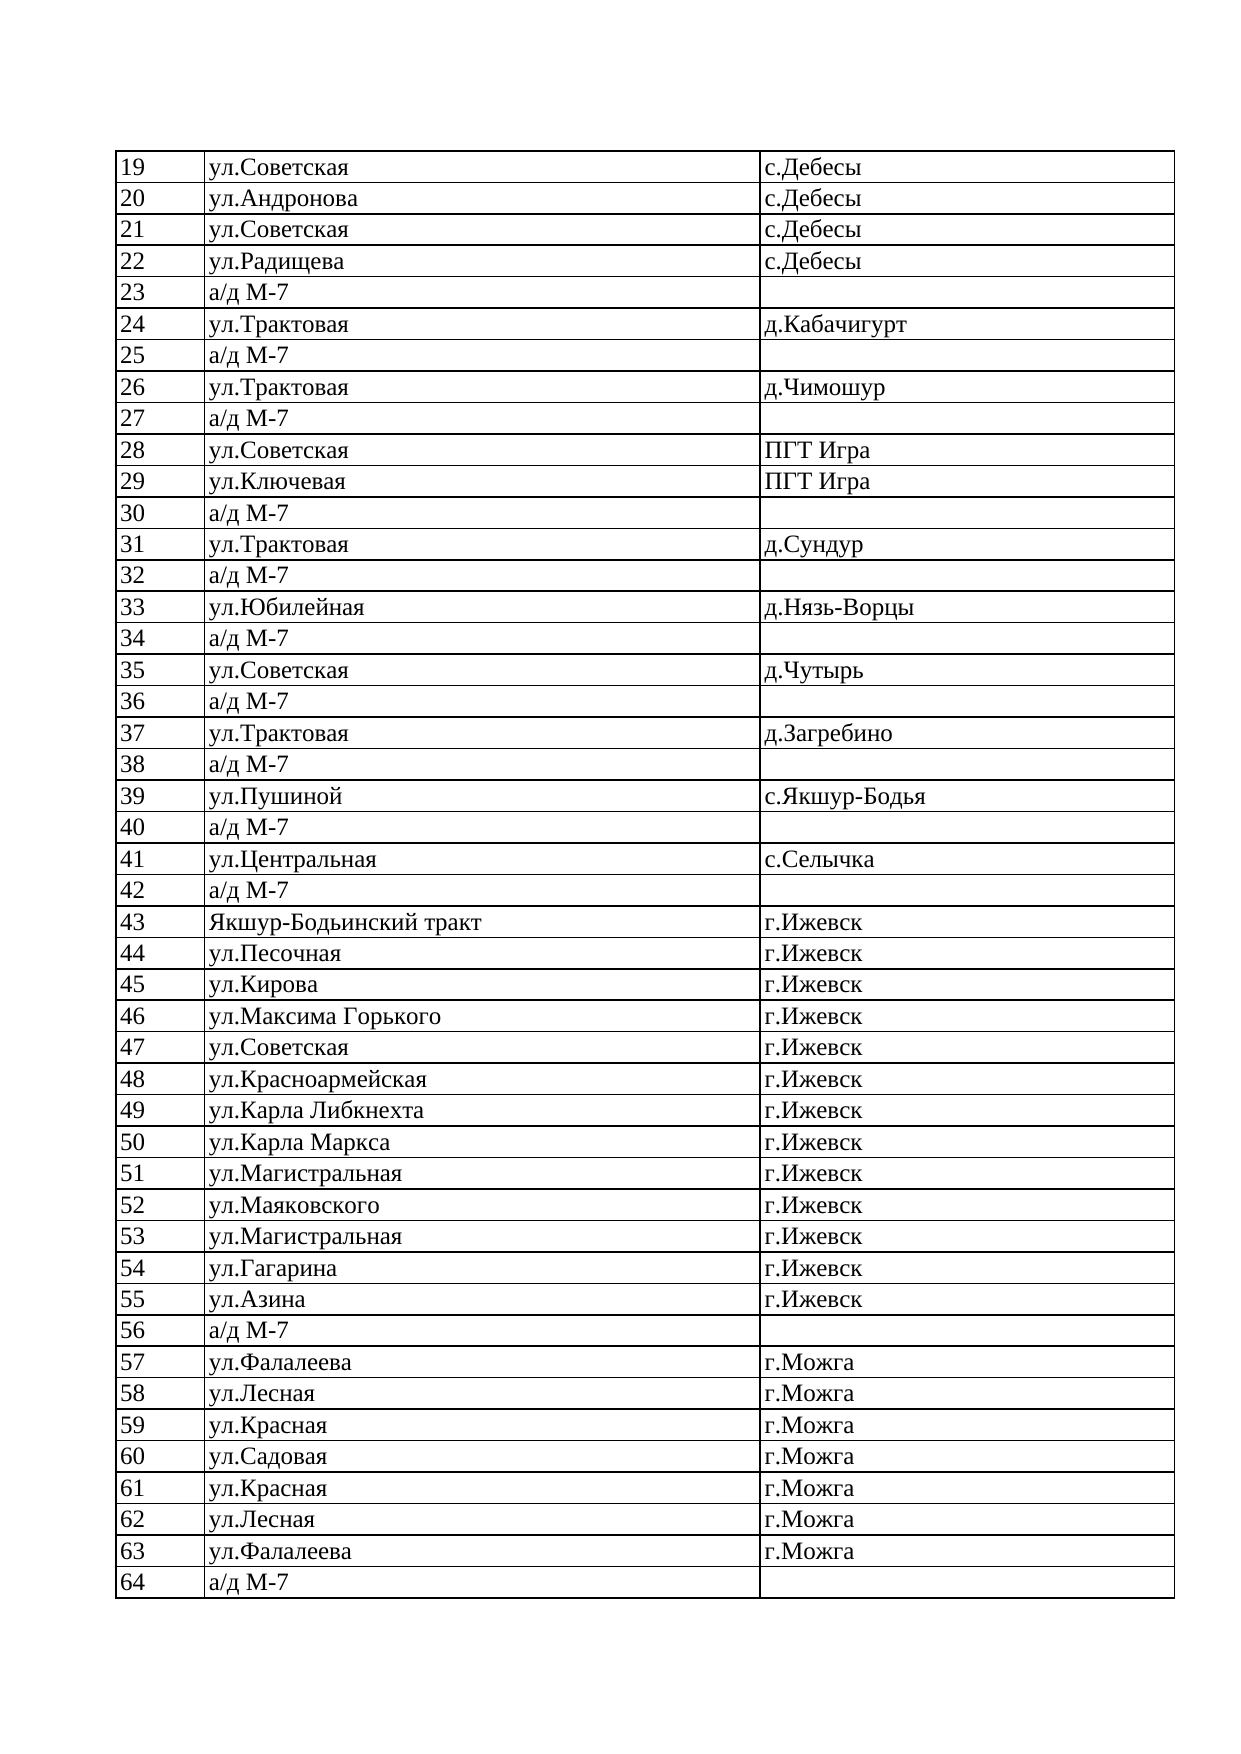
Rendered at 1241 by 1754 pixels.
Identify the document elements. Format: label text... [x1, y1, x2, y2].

table_cell 56 [117, 1316, 204, 1345]
table_cell д.Сундур [761, 529, 1174, 559]
table_cell д.Чимошур [761, 372, 1174, 402]
table_cell 34 [117, 623, 204, 653]
table_cell 48 [117, 1064, 204, 1094]
table_cell 30 [117, 498, 204, 527]
table_cell ул.Карла Либкнехта [205, 1095, 759, 1125]
table_cell ул.Гагарина [205, 1253, 759, 1282]
table_cell 53 [117, 1221, 204, 1251]
table_cell 44 [117, 938, 204, 968]
table_cell 40 [117, 812, 204, 842]
table_cell г.Ижевск [761, 1190, 1174, 1219]
table_cell а/д М-7 [205, 403, 759, 433]
table_cell а/д М-7 [205, 1316, 759, 1345]
table_cell [761, 749, 1174, 779]
table_cell 59 [117, 1410, 204, 1440]
table_cell 61 [117, 1473, 204, 1503]
table_cell а/д М-7 [205, 812, 759, 842]
table_cell а/д М-7 [205, 277, 759, 307]
table_cell г.Ижевск [761, 1221, 1174, 1251]
table_cell 23 [117, 277, 204, 307]
table_cell 19 [117, 152, 204, 181]
table_cell 45 [117, 970, 204, 999]
table_cell 25 [117, 340, 204, 370]
table_cell [761, 277, 1174, 307]
table_cell г.Ижевск [761, 907, 1174, 936]
table_cell а/д М-7 [205, 686, 759, 716]
table_cell с.Дебесы [761, 183, 1174, 213]
table_cell г.Ижевск [761, 1001, 1174, 1031]
table_cell ул.Пушиной [205, 781, 759, 811]
table_cell ул.Азина [205, 1284, 759, 1314]
table_cell [761, 875, 1174, 905]
table_cell 37 [117, 718, 204, 748]
table_cell ПГТ Игра [761, 435, 1174, 464]
table_cell 26 [117, 372, 204, 402]
table_cell 29 [117, 466, 204, 496]
table_cell ул.Трактовая [205, 529, 759, 559]
table_cell ул.Фалалеева [205, 1536, 759, 1566]
table_cell ул.Фалалеева [205, 1347, 759, 1377]
table_cell г.Можга [761, 1378, 1174, 1408]
table_cell д.Нязь-Ворцы [761, 592, 1174, 622]
table_cell 58 [117, 1378, 204, 1408]
table_cell 31 [117, 529, 204, 559]
table_cell [761, 623, 1174, 653]
table_cell 47 [117, 1032, 204, 1062]
table_cell а/д М-7 [205, 1567, 759, 1597]
table_cell г.Можга [761, 1504, 1174, 1534]
table_cell 36 [117, 686, 204, 716]
table_cell г.Ижевск [761, 1064, 1174, 1094]
table_cell 51 [117, 1158, 204, 1188]
table_cell ул.Советская [205, 435, 759, 464]
table_cell 55 [117, 1284, 204, 1314]
table_cell 52 [117, 1190, 204, 1219]
table_cell а/д М-7 [205, 561, 759, 590]
table_cell [761, 561, 1174, 590]
table_cell а/д М-7 [205, 340, 759, 370]
table_cell 64 [117, 1567, 204, 1597]
table_cell 41 [117, 844, 204, 873]
table_cell а/д М-7 [205, 875, 759, 905]
table_cell 43 [117, 907, 204, 936]
table_cell ул.Магистральная [205, 1221, 759, 1251]
table_cell ул.Лесная [205, 1378, 759, 1408]
table_cell [761, 686, 1174, 716]
table_cell [761, 1567, 1174, 1597]
table_cell с.Дебесы [761, 152, 1174, 181]
table_cell [761, 340, 1174, 370]
table_cell г.Можга [761, 1473, 1174, 1503]
table_cell д.Загребино [761, 718, 1174, 748]
table_cell а/д М-7 [205, 498, 759, 527]
table_cell г.Ижевск [761, 1095, 1174, 1125]
table_cell ул.Радищева [205, 246, 759, 276]
table_cell ул.Красная [205, 1473, 759, 1503]
table_cell 63 [117, 1536, 204, 1566]
table_cell [761, 498, 1174, 527]
table_cell а/д М-7 [205, 749, 759, 779]
table_cell 20 [117, 183, 204, 213]
table_cell [761, 403, 1174, 433]
table_cell ул.Максима Горького [205, 1001, 759, 1031]
table_cell ул.Карла Маркса [205, 1127, 759, 1157]
table_cell 42 [117, 875, 204, 905]
table_cell 27 [117, 403, 204, 433]
table_cell 33 [117, 592, 204, 622]
table_cell 62 [117, 1504, 204, 1534]
table_cell с.Дебесы [761, 246, 1174, 276]
table_cell ул.Красноармейская [205, 1064, 759, 1094]
table_cell ул.Советская [205, 655, 759, 685]
table_cell г.Ижевск [761, 1158, 1174, 1188]
table_cell 60 [117, 1441, 204, 1471]
table_cell ул.Советская [205, 215, 759, 244]
table_cell ул.Трактовая [205, 372, 759, 402]
table_cell с.Селычка [761, 844, 1174, 873]
table_cell [761, 1316, 1174, 1345]
table_cell 38 [117, 749, 204, 779]
table_cell 35 [117, 655, 204, 685]
table_cell ул.Андронова [205, 183, 759, 213]
table_cell 28 [117, 435, 204, 464]
table_cell 39 [117, 781, 204, 811]
table_cell ПГТ Игра [761, 466, 1174, 496]
table_cell г.Ижевск [761, 1127, 1174, 1157]
table_cell г.Ижевск [761, 970, 1174, 999]
table_cell г.Ижевск [761, 1253, 1174, 1282]
table_cell 46 [117, 1001, 204, 1031]
table_cell д.Кабачигурт [761, 309, 1174, 339]
table_cell ул.Садовая [205, 1441, 759, 1471]
table_cell 24 [117, 309, 204, 339]
table_cell 22 [117, 246, 204, 276]
table_cell г.Ижевск [761, 1284, 1174, 1314]
table_cell ул.Лесная [205, 1504, 759, 1534]
table_cell с.Дебесы [761, 215, 1174, 244]
table_cell г.Можга [761, 1347, 1174, 1377]
table_cell ул.Советская [205, 152, 759, 181]
table_cell г.Ижевск [761, 1032, 1174, 1062]
table_cell а/д М-7 [205, 623, 759, 653]
table_cell 32 [117, 561, 204, 590]
table_cell г.Ижевск [761, 938, 1174, 968]
table_cell г.Можга [761, 1536, 1174, 1566]
table_cell 49 [117, 1095, 204, 1125]
table_cell ул.Ключевая [205, 466, 759, 496]
table_cell ул.Песочная [205, 938, 759, 968]
table_cell с.Якшур-Бодья [761, 781, 1174, 811]
table_cell ул.Кирова [205, 970, 759, 999]
table_cell ул.Юбилейная [205, 592, 759, 622]
table_cell 50 [117, 1127, 204, 1157]
table_cell Якшур-Бодьинский тракт [205, 907, 759, 936]
table_cell ул.Центральная [205, 844, 759, 873]
table_cell г.Можга [761, 1410, 1174, 1440]
table_cell ул.Трактовая [205, 309, 759, 339]
table_cell ул.Маяковского [205, 1190, 759, 1219]
table_cell ул.Трактовая [205, 718, 759, 748]
table_cell 21 [117, 215, 204, 244]
table_cell ул.Магистральная [205, 1158, 759, 1188]
table_cell д.Чутырь [761, 655, 1174, 685]
table_cell ул.Советская [205, 1032, 759, 1062]
table_cell 57 [117, 1347, 204, 1377]
table_cell 54 [117, 1253, 204, 1282]
table_cell [761, 812, 1174, 842]
table_cell г.Можга [761, 1441, 1174, 1471]
table_cell ул.Красная [205, 1410, 759, 1440]
